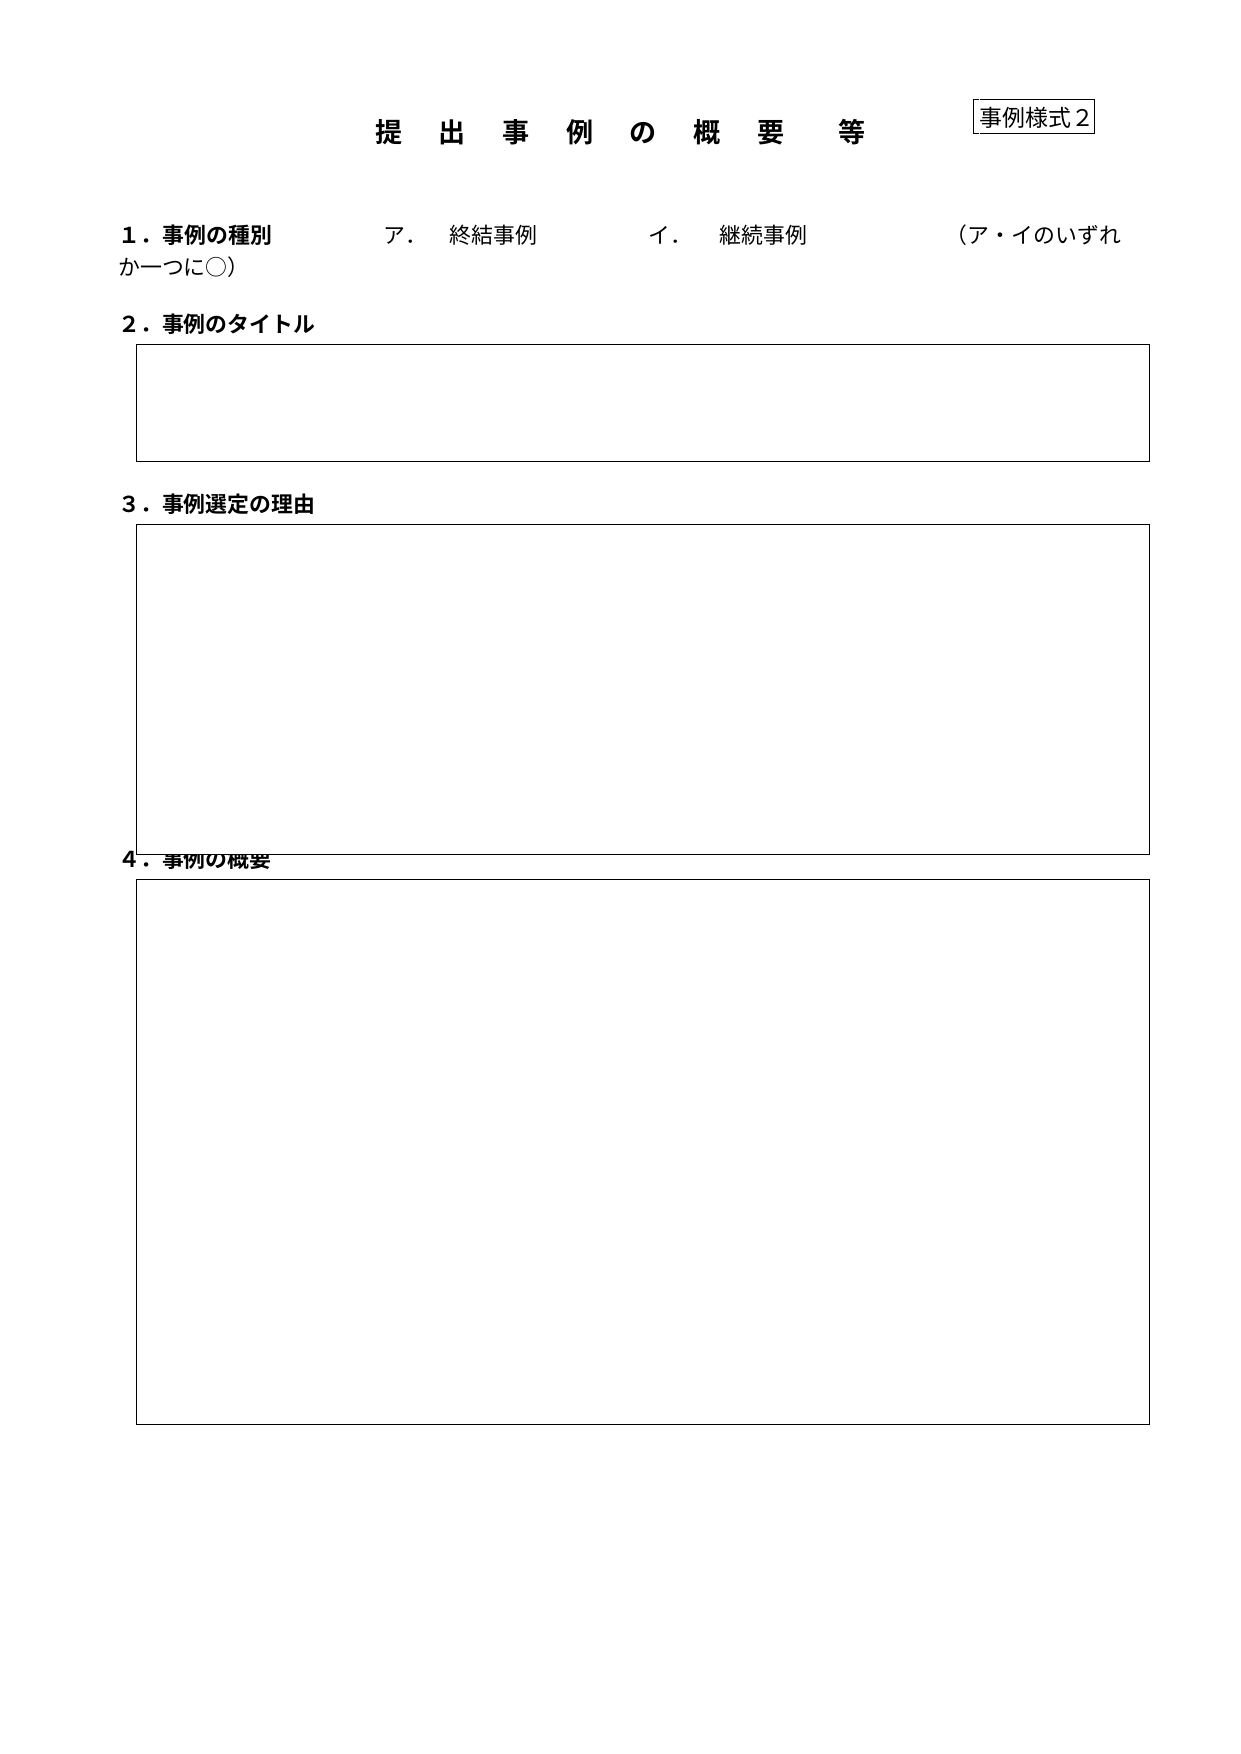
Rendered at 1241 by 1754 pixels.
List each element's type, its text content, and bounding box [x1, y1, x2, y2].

text ２．事例のタイトル [118, 307, 1122, 338]
text １．事例の種別 ア． 終結事例 イ． 継続事例 （ア・イのいずれか一つに○） [118, 218, 1122, 281]
text ３．事例選定の理由 [118, 487, 1122, 519]
text 提 出 事 例 の 概 要 等 [118, 111, 1122, 150]
text ４．事例の概要 [118, 842, 1122, 873]
